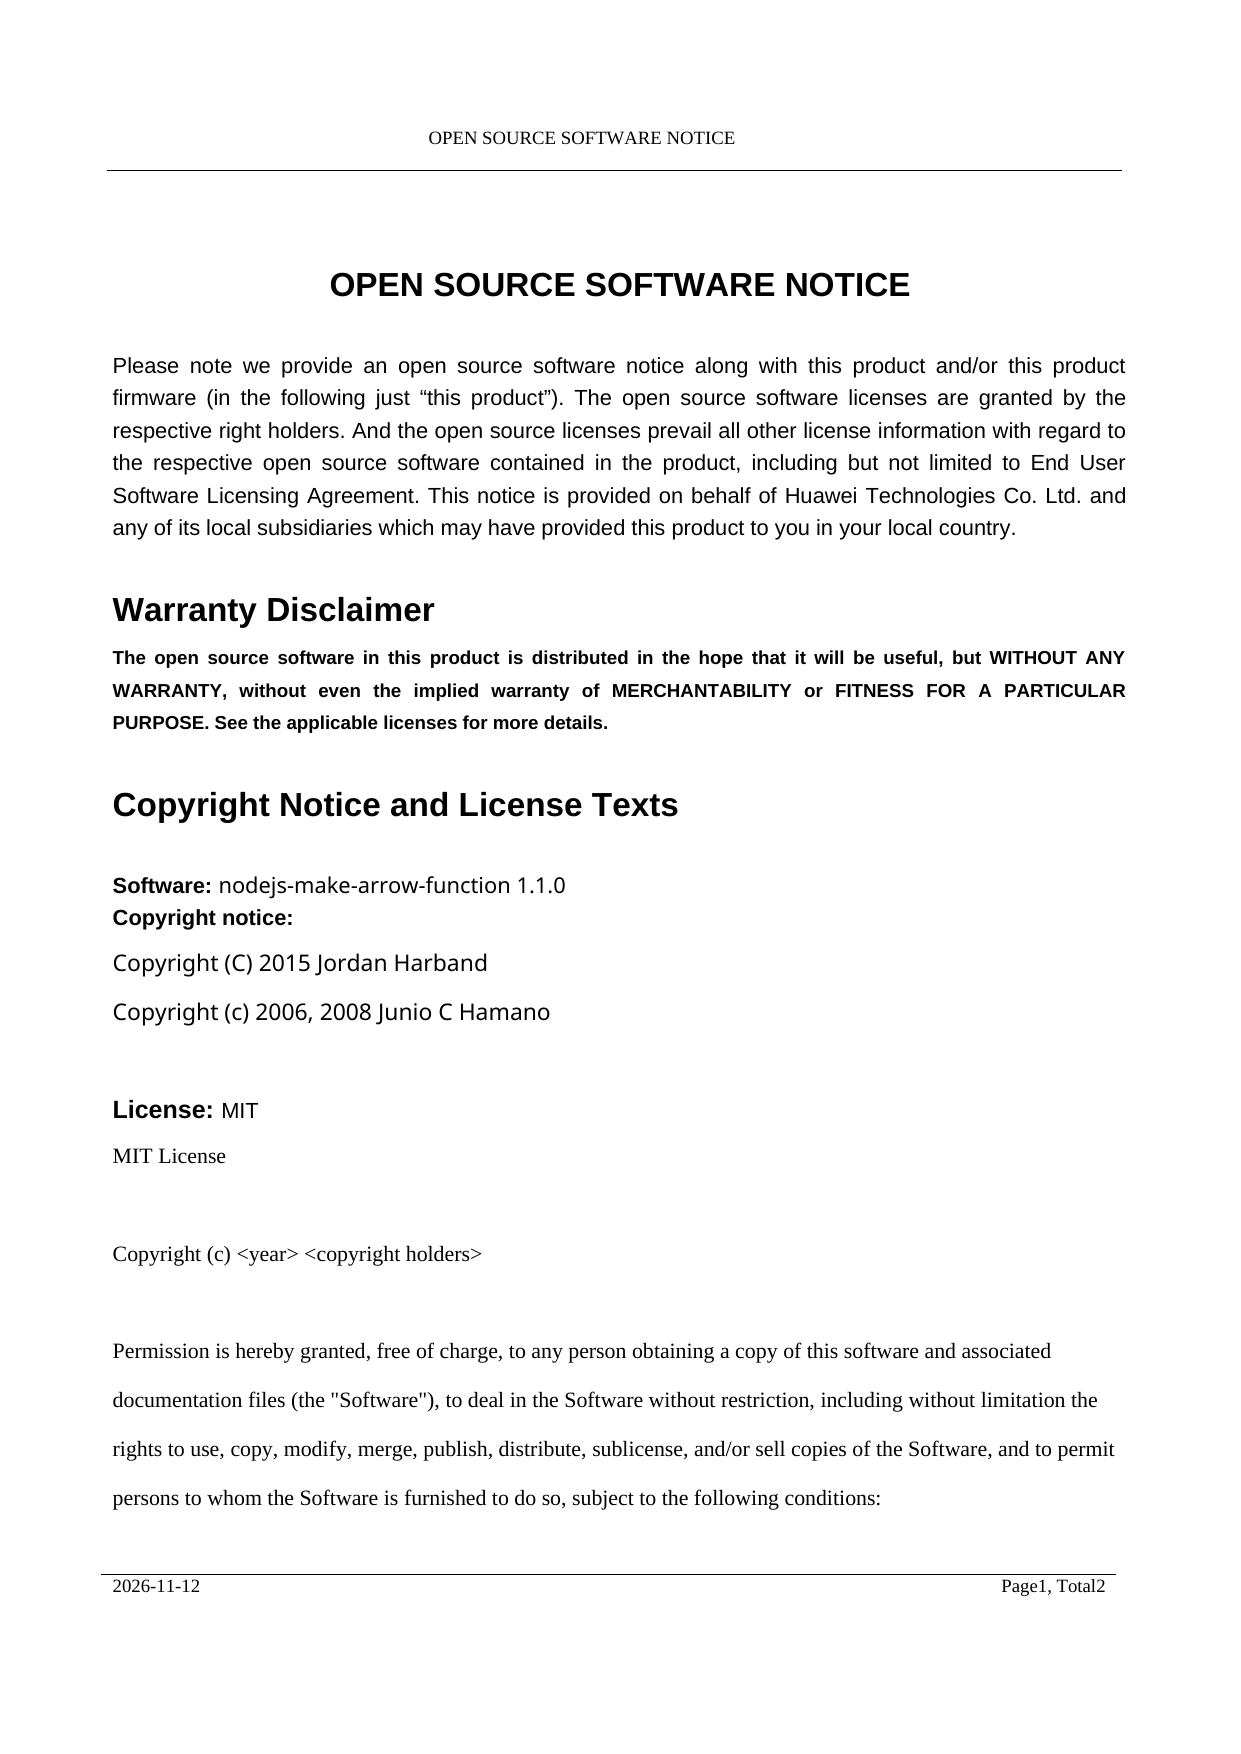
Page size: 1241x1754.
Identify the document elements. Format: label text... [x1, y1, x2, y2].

text Please note we provide an open source software notice along with this product and/or this product firmware (in the following just “this product”). The open source software licenses are granted by the respective right holders. And the open source licenses prevail all other license information with regard to the respective open source software contained in the product, including but not limited to End User Software Licensing Agreement. This notice is provided on behalf of Huawei Technologies Co. Ltd. and any of its local subsidiaries which may have provided this product to you in your local country. [112, 349, 1128, 544]
text Copyright Notice and License Texts [112, 771, 1128, 836]
text OPEN SOURCE SOFTWARE NOTICE [112, 251, 1128, 316]
text Copyright notice: [112, 901, 1128, 934]
text Software: nodejs-make-arrow-function 1.1.0 [112, 869, 1128, 901]
text Copyright (C) 2015 Jordan Harband Copyright (c) 2006, 2008 Junio C Hamano [112, 947, 1128, 1077]
text License: MIT [112, 1093, 1128, 1125]
text Warranty Disclaimer [112, 576, 1128, 641]
text The open source software in this product is distributed in the hope that it will be useful, but WITHOUT ANY WARRANTY, without even the implied warranty of MERCHANTABILITY or FITNESS FOR A PARTICULAR PURPOSE. See the applicable licenses for more details. [112, 641, 1128, 739]
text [112, 1140, 1128, 1513]
